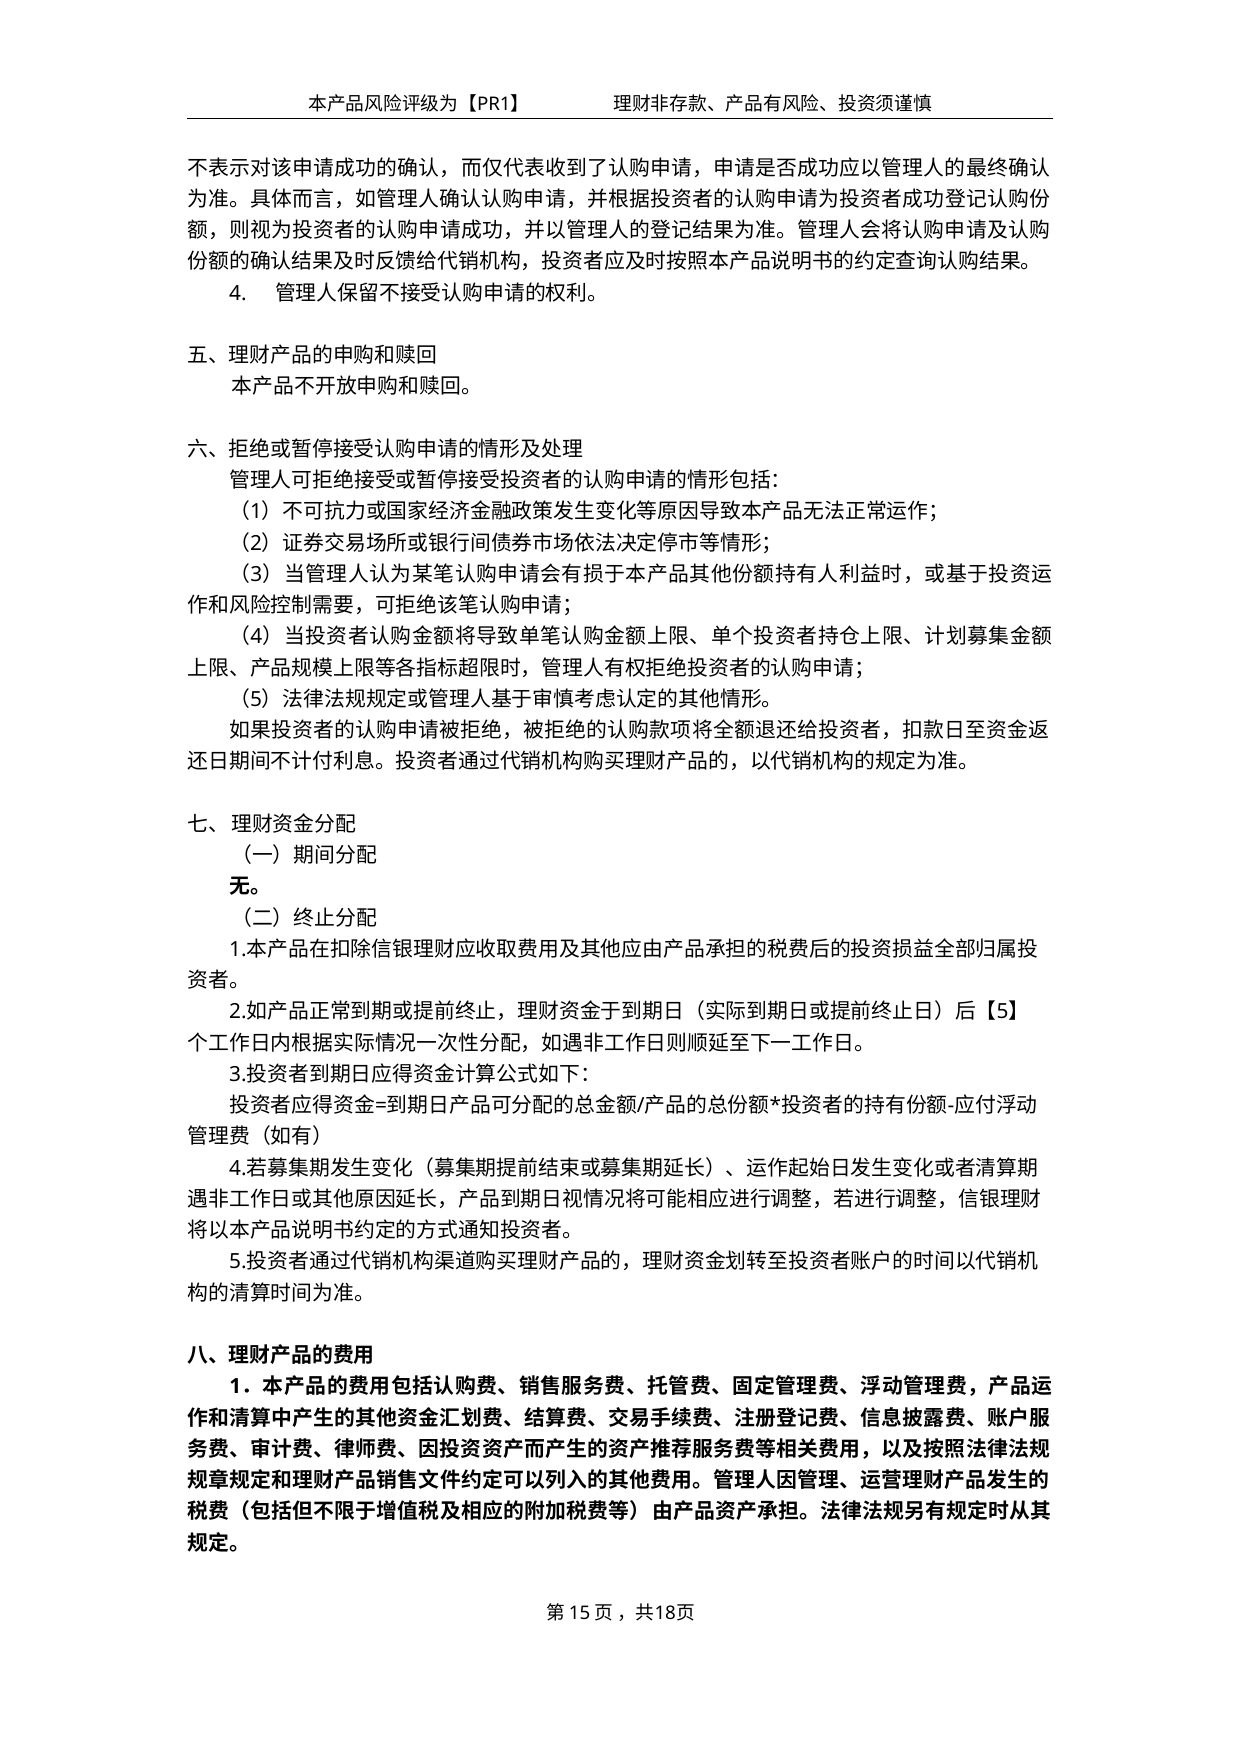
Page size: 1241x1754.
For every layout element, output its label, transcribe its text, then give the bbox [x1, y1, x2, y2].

text 1．本产品的费用包括认购费、销售服务费、托管费、固定管理费、浮动管理费，产品运作和清算中产生的其他资金汇划费、结算费、交易手续费、注册登记费、信息披露费、账户服务费、审计费、律师费、因投资资产而产生的资产推荐服务费等相关费用，以及按照法律法规规章规定和理财产品销售文件约定可以列入的其他费用。管理人因管理、运营理财产品发生的税费（包括但不限于增值税及相应的附加税费等）由产品资产承担。法律法规另有规定时从其规定。 [187, 1369, 1053, 1556]
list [187, 150, 1053, 275]
text 如果投资者的认购申请被拒绝，被拒绝的认购款项将全额退还给投资者，扣款日至资金返还日期间不计付利息。投资者通过代销机构购买理财产品的，以代销机构的规定为准。 [187, 712, 1053, 775]
text 管理人可拒绝接受或暂停接受投资者的认购申请的情形包括： [187, 462, 1053, 494]
text 本产品不开放申购和赎回。 [187, 369, 1049, 400]
text 八、理财产品的费用 [187, 1337, 1047, 1369]
text 六、拒绝或暂停接受认购申请的情形及处理 [187, 431, 1043, 462]
text 投资者应得资金=到期日产品可分配的总金额/产品的总份额*投资者的持有份额-应付浮动管理费（如有） [187, 1087, 1049, 1150]
text （1）不可抗力或国家经济金融政策发生变化等原因导致本产品无法正常运作； [187, 494, 1053, 525]
text 2.如产品正常到期或提前终止，理财资金于到期日（实际到期日或提前终止日）后【5】个工作日内根据实际情况一次性分配，如遇非工作日则顺延至下一工作日。 [187, 994, 1049, 1056]
text 4.若募集期发生变化（募集期提前结束或募集期延长）、运作起始日发生变化或者清算期遇非工作日或其他原因延长，产品到期日视情况将可能相应进行调整，若进行调整，信银理财将以本产品说明书约定的方式通知投资者。 [187, 1150, 1049, 1244]
text （4）当投资者认购金额将导致单笔认购金额上限、单个投资者持仓上限、计划募集金额上限、产品规模上限等各指标超限时，管理人有权拒绝投资者的认购申请； [187, 619, 1053, 681]
text （5）法律法规规定或管理人基于审慎考虑认定的其他情形。 [187, 681, 1053, 712]
text （3）当管理人认为某笔认购申请会有损于本产品其他份额持有人利益时，或基于投资运作和风险控制需要，可拒绝该笔认购申请； [187, 556, 1053, 619]
text （2）证券交易场所或银行间债券市场依法决定停市等情形； [187, 525, 1053, 556]
text 3.投资者到期日应得资金计算公式如下： [187, 1056, 1049, 1087]
list 管理人保留不接受认购申请的权利。 [187, 275, 1053, 306]
list 理财资金分配 [187, 806, 1043, 837]
text 5.投资者通过代销机构渠道购买理财产品的，理财资金划转至投资者账户的时间以代销机构的清算时间为准。 [187, 1244, 1049, 1306]
text 五、理财产品的申购和赎回 [187, 337, 1049, 369]
text 无。 [187, 869, 1043, 900]
list （一）期间分配 [187, 837, 1043, 869]
text 1.本产品在扣除信银理财应收取费用及其他应由产品承担的税费后的投资损益全部归属投资者。 [187, 931, 1049, 994]
list （二）终止分配 [187, 900, 1043, 931]
